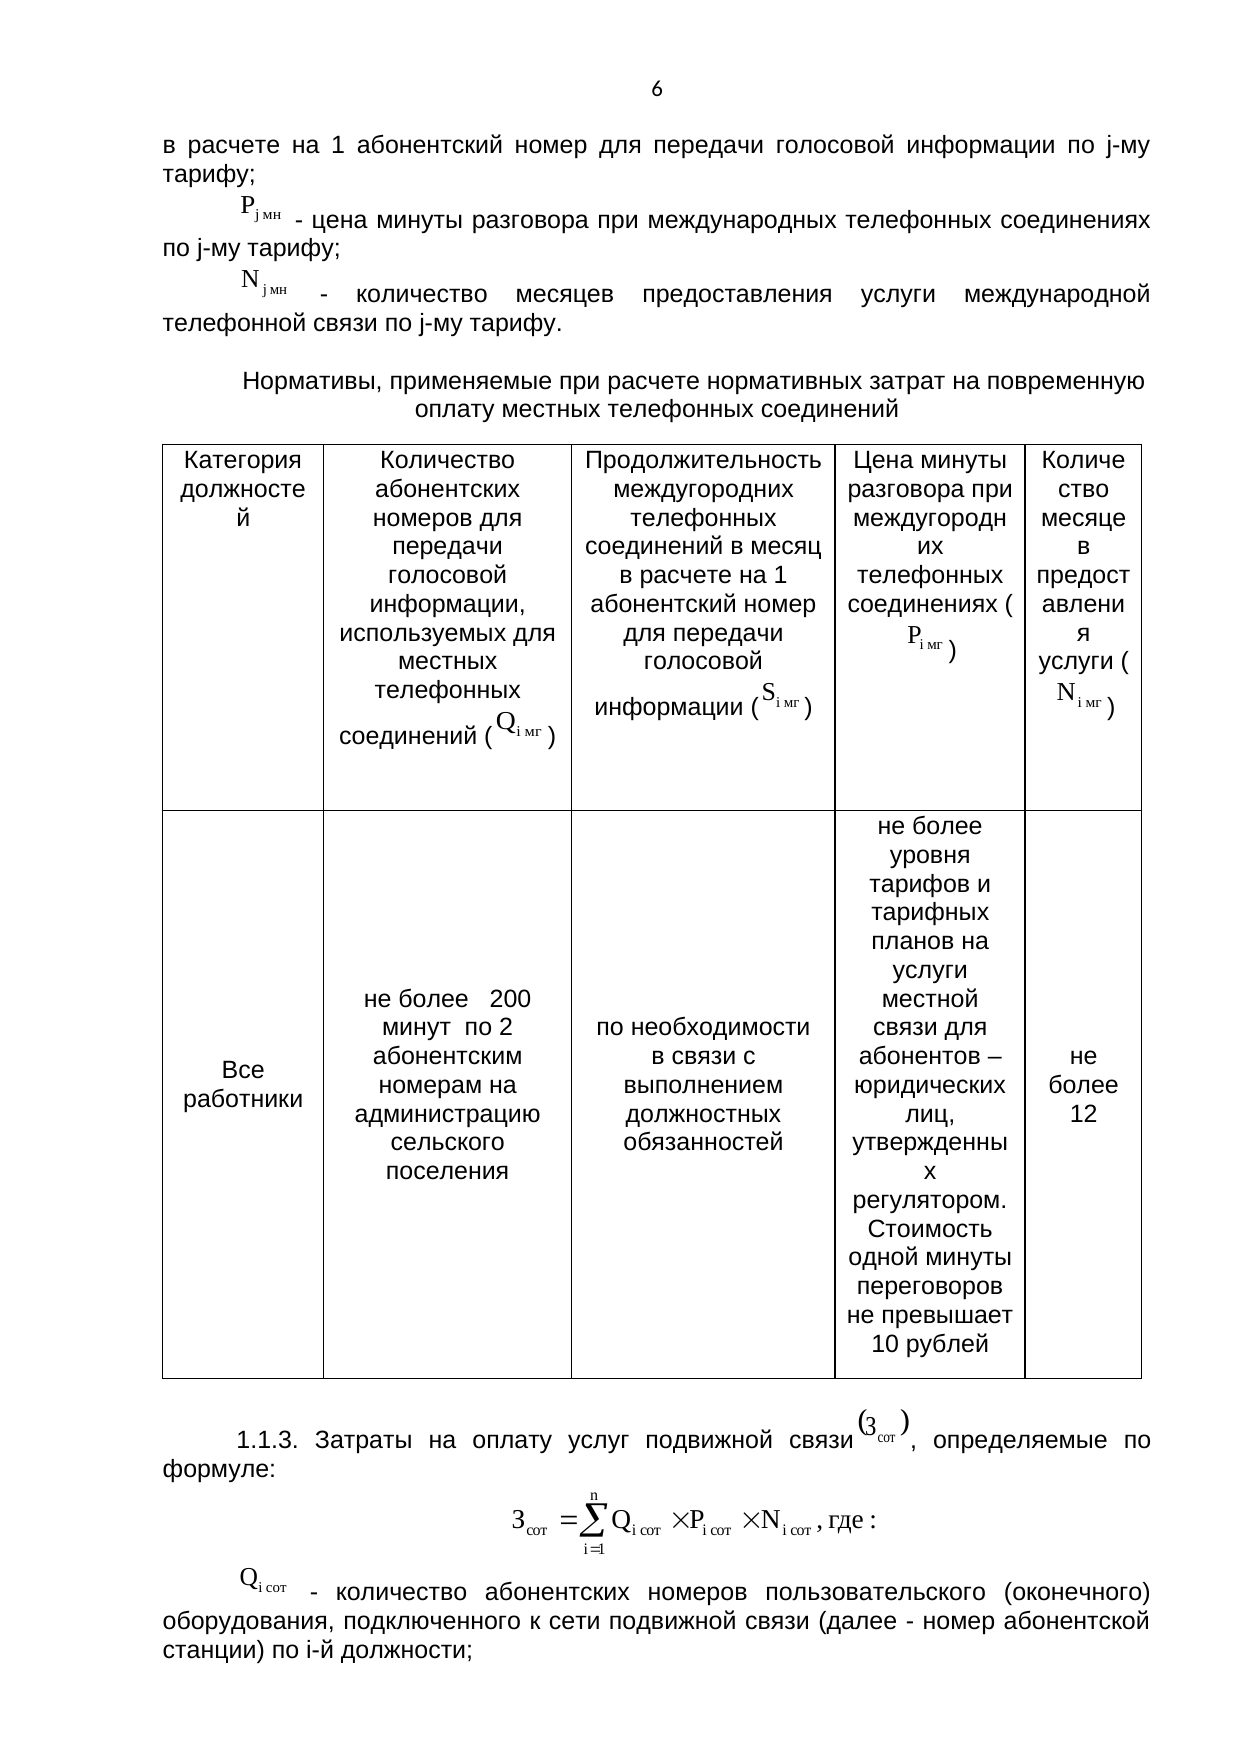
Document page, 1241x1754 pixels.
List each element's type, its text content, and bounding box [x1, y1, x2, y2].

text - количество месяцев предоставления услуги международной телефонной связи по j-му тарифу. [162, 262, 1152, 337]
table_header Категория должностей [163, 445, 323, 810]
text 1.1.3. Затраты на оплату услуг подвижной связи, определяемые по формуле: [162, 1408, 1152, 1483]
text - цена минуты разговора при международных телефонных соединениях по j-му тарифу; [162, 187, 1152, 262]
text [162, 130, 1152, 187]
table_cell не более 200 минут по 2 абонентским номерам на администрацию сельского поселения [324, 811, 571, 1378]
table_cell не более уровня тарифов и тарифных планов на услуги местной связи для абонентов – юридических лиц, утвержденных регулятором. Стоимость одной минуты переговоров не превышает 10 рублей [836, 811, 1024, 1378]
table_header Количество месяцев предоставления услуги () [1026, 445, 1141, 810]
table_cell по необходимости в связи с выполнением должностных обязанностей [572, 811, 834, 1378]
table_header Цена минуты разговора при междугородних телефонных соединениях () [836, 445, 1024, 810]
table_cell Все работники [163, 811, 323, 1378]
table_header Продолжительность междугородних телефонных соединений в месяц в расчете на 1 абонентский номер для передачи голосовой информации () [572, 445, 834, 810]
table_cell не более 12 [1026, 811, 1141, 1378]
text - количество абонентских номеров пользовательского (оконечного) оборудования, подключенного к сети подвижной связи (далее - номер абонентской станции) по i-й должности; [162, 1560, 1152, 1663]
text Нормативы, применяемые при расчете нормативных затрат на повременную оплату местных телефонных соединений [162, 366, 1152, 423]
table_header Количество абонентских номеров для передачи голосовой информации, используемых для местных телефонных соединений () [324, 445, 571, 810]
